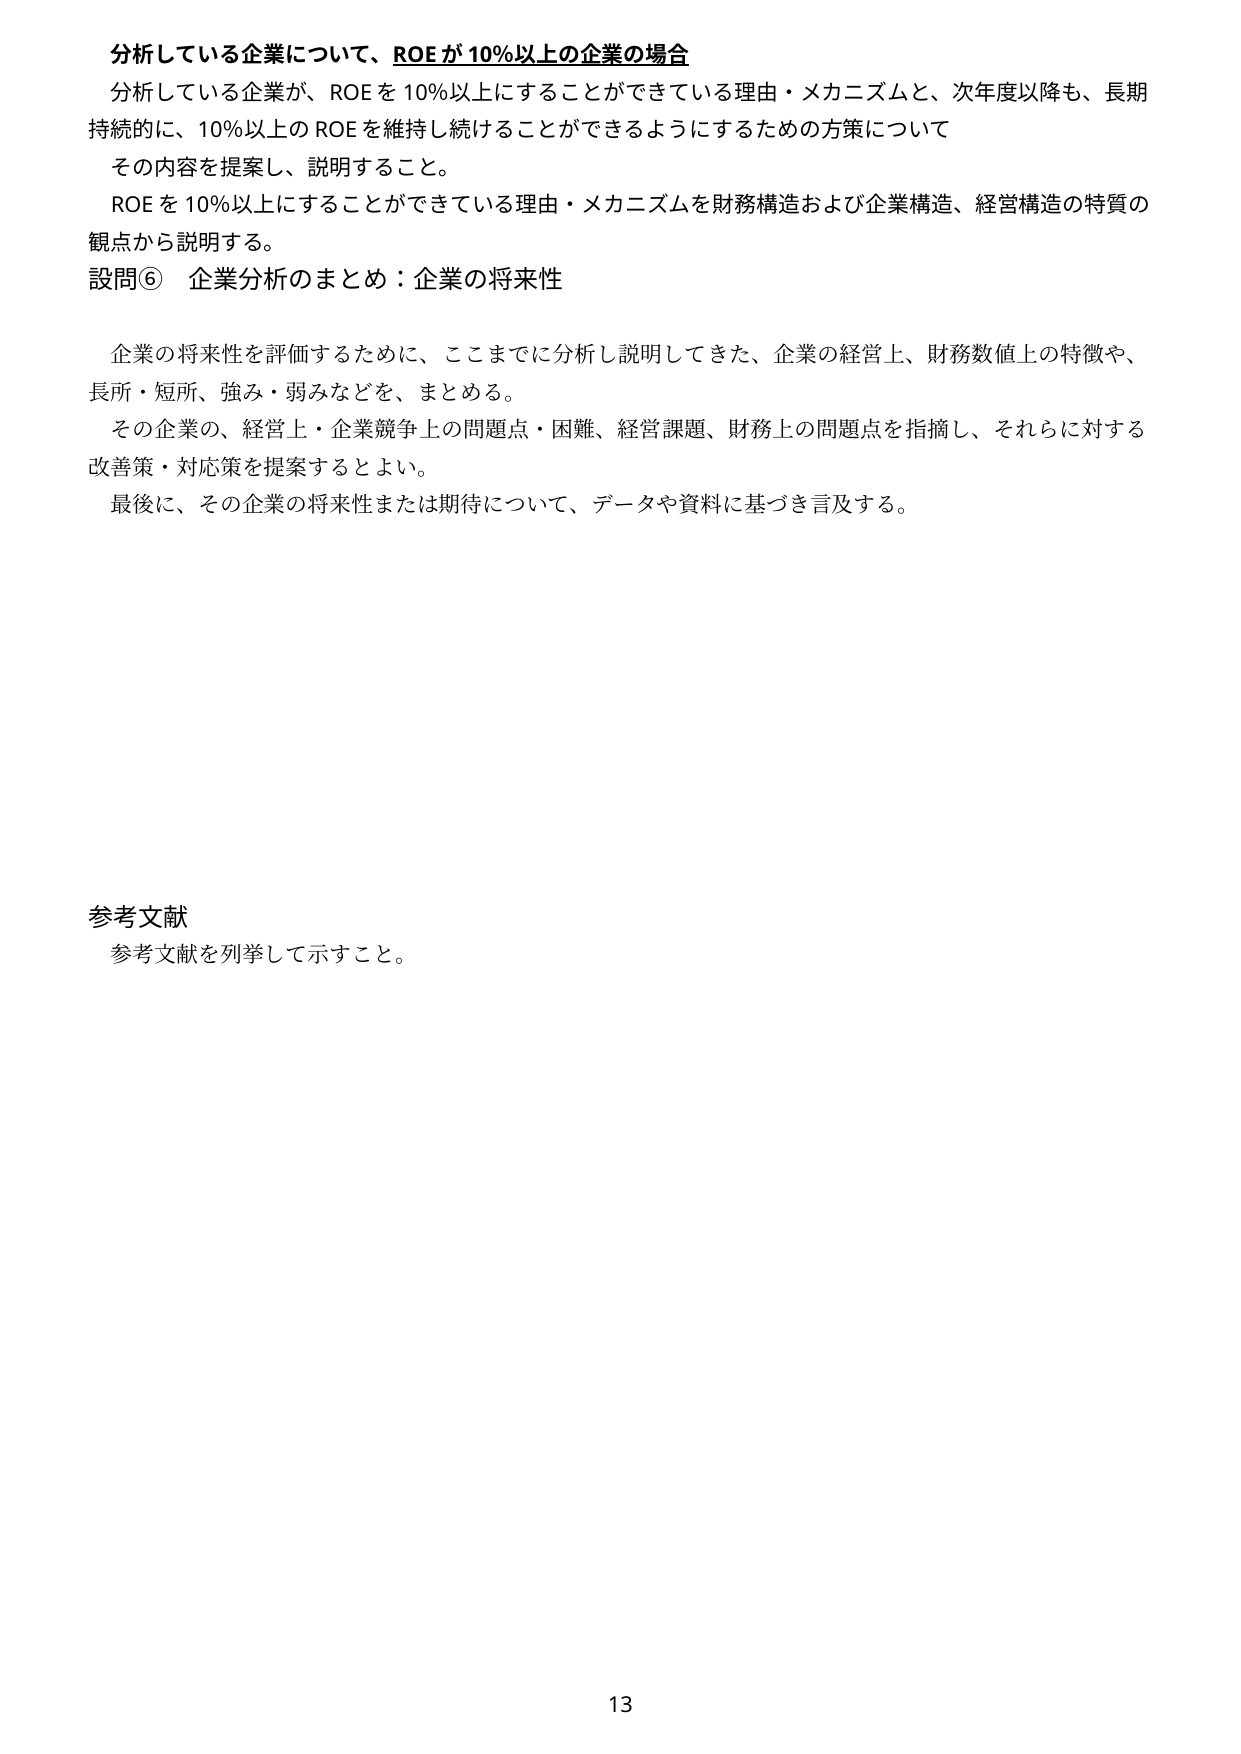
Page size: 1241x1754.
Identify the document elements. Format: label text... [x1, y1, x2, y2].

text 分析している企業が、ROEを10％以上にすることができている理由・メカニズムと、次年度以降も、長期持続的に、10％以上のROEを維持し続けることができるようにするための方策について [89, 72, 1152, 147]
text 参考文献を列挙して示すこと。 [89, 934, 1152, 972]
text 最後に、その企業の将来性または期待について、データや資料に基づき言及する。 [89, 484, 1152, 522]
text 分析している企業について、ROEが10％以上の企業の場合 [89, 34, 1152, 72]
text その内容を提案し、説明すること。 [89, 147, 1152, 184]
text ROEを10％以上にすることができている理由・メカニズムを財務構造および企業構造、経営構造の特質の観点から説明する。 [89, 184, 1152, 259]
text 設問⑥ 企業分析のまとめ：企業の将来性 [89, 259, 1152, 297]
text 参考文献 [89, 897, 1152, 934]
text 企業の将来性を評価するために、ここまでに分析し説明してきた、企業の経営上、財務数値上の特徴や、長所・短所、強み・弱みなどを、まとめる。 [89, 334, 1152, 409]
text その企業の、経営上・企業競争上の問題点・困難、経営課題、財務上の問題点を指摘し、それらに対する改善策・対応策を提案するとよい。 [89, 409, 1152, 484]
